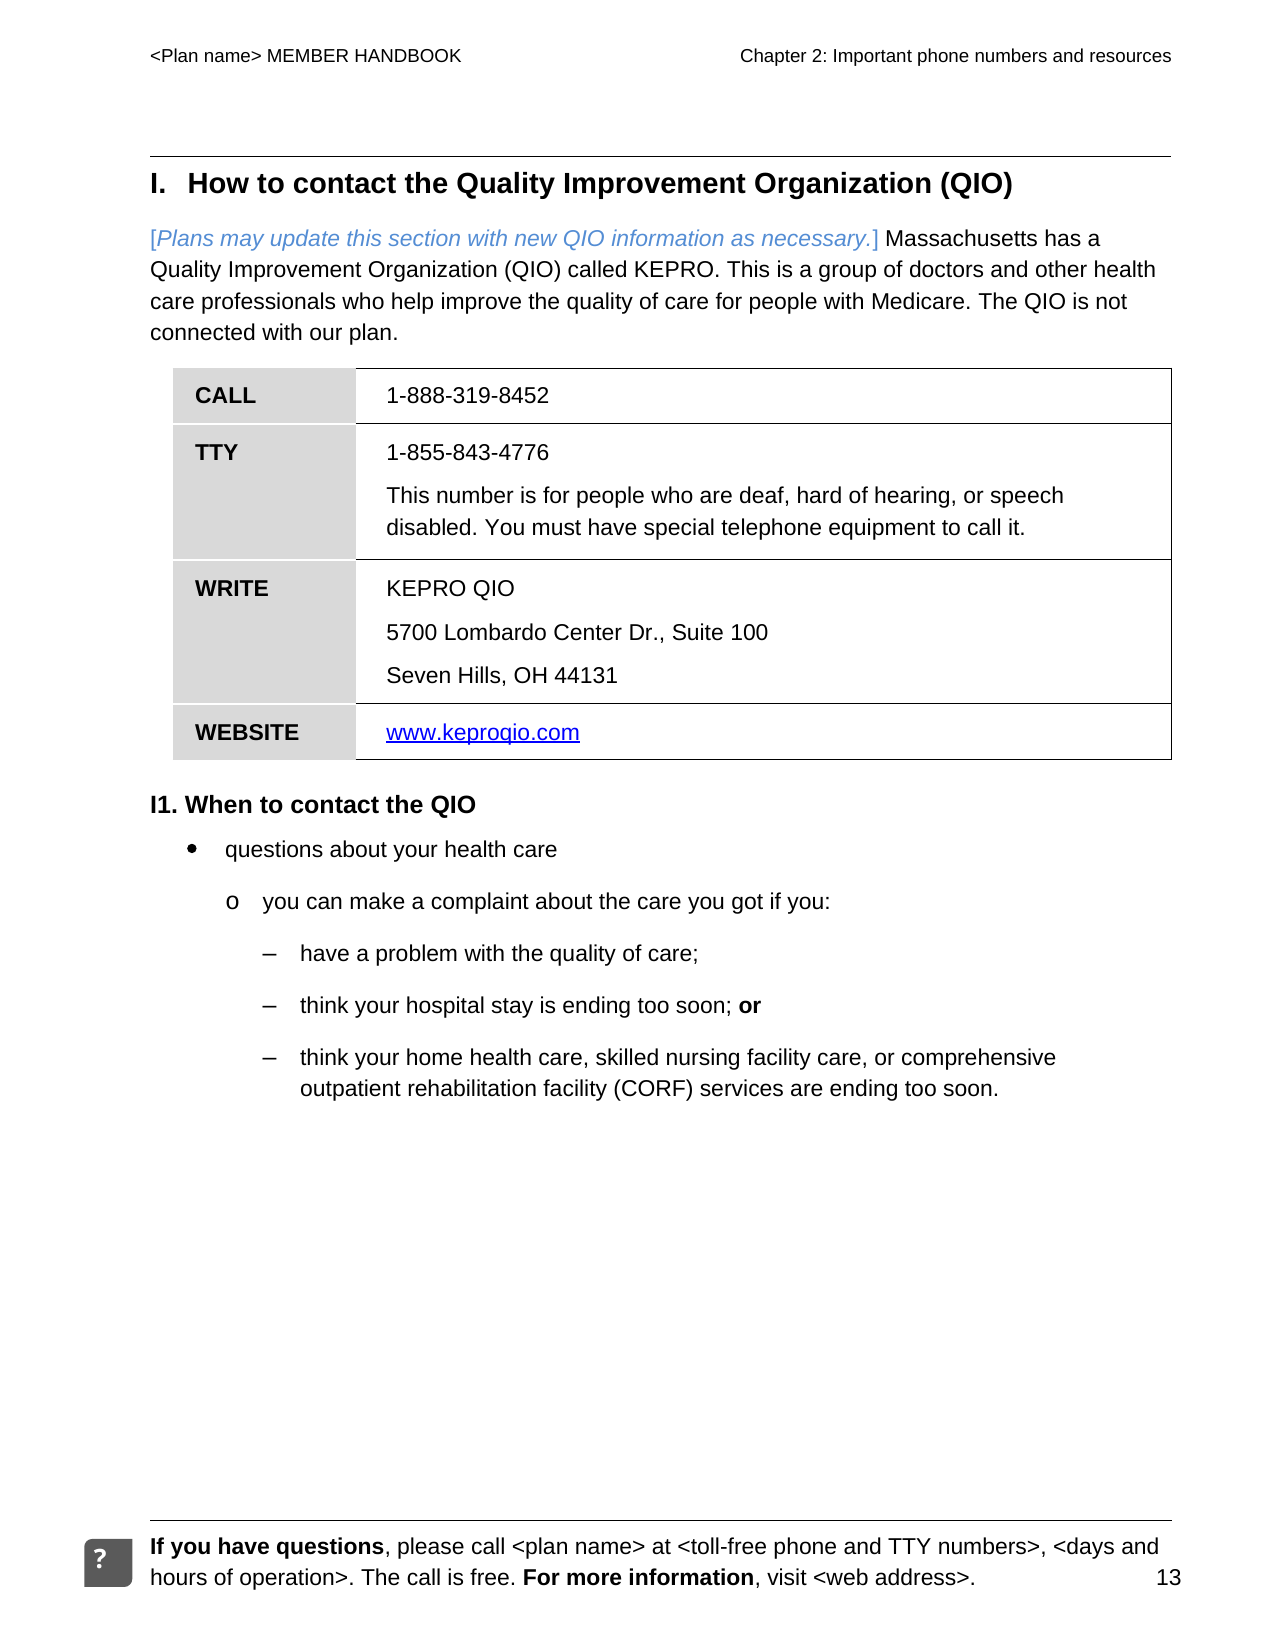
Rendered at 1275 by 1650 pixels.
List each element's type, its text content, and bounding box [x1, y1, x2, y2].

list think your home health care, skilled nursing facility care, or comprehensive outpatient rehabilitation facility (CORF) services are ending too soon. [262, 1041, 1096, 1103]
table_cell www.keproqio.com [356, 704, 1171, 759]
table_cell TTY [173, 425, 356, 559]
list questions about your health care [187, 832, 1096, 863]
list think your hospital stay is ending too soon; or [262, 988, 1096, 1020]
table_cell WRITE [173, 561, 356, 703]
list you can make a complaint about the care you got if you: [225, 884, 1096, 916]
subtitle How to contact the Quality Improvement Organization (QIO) [150, 157, 1171, 201]
text [Plans may update this section with new QIO information as necessary.] Massachusetts has a Quality Improvement Organization (QIO) called KEPRO. This is a group of doctors and other health care professionals who help improve the quality of care for people with Medicare. The QIO is not connected with our plan. [150, 222, 1171, 347]
table_cell 1-855-843-4776 This number is for people who are deaf, hard of hearing, or speech disabled. You must have special telephone equipment to call it. [356, 424, 1171, 559]
table_cell WEBSITE [173, 705, 356, 759]
subtitle I1. When to contact the QIO [150, 786, 1096, 820]
table_header 1-888-319-8452 [356, 369, 1171, 423]
list have a problem with the quality of care; [262, 936, 1096, 968]
table_header CALL [173, 369, 356, 423]
table_cell KEPRO QIO 5700 Lombardo Center Dr., Suite 100 Seven Hills, OH 44131 [356, 560, 1171, 703]
